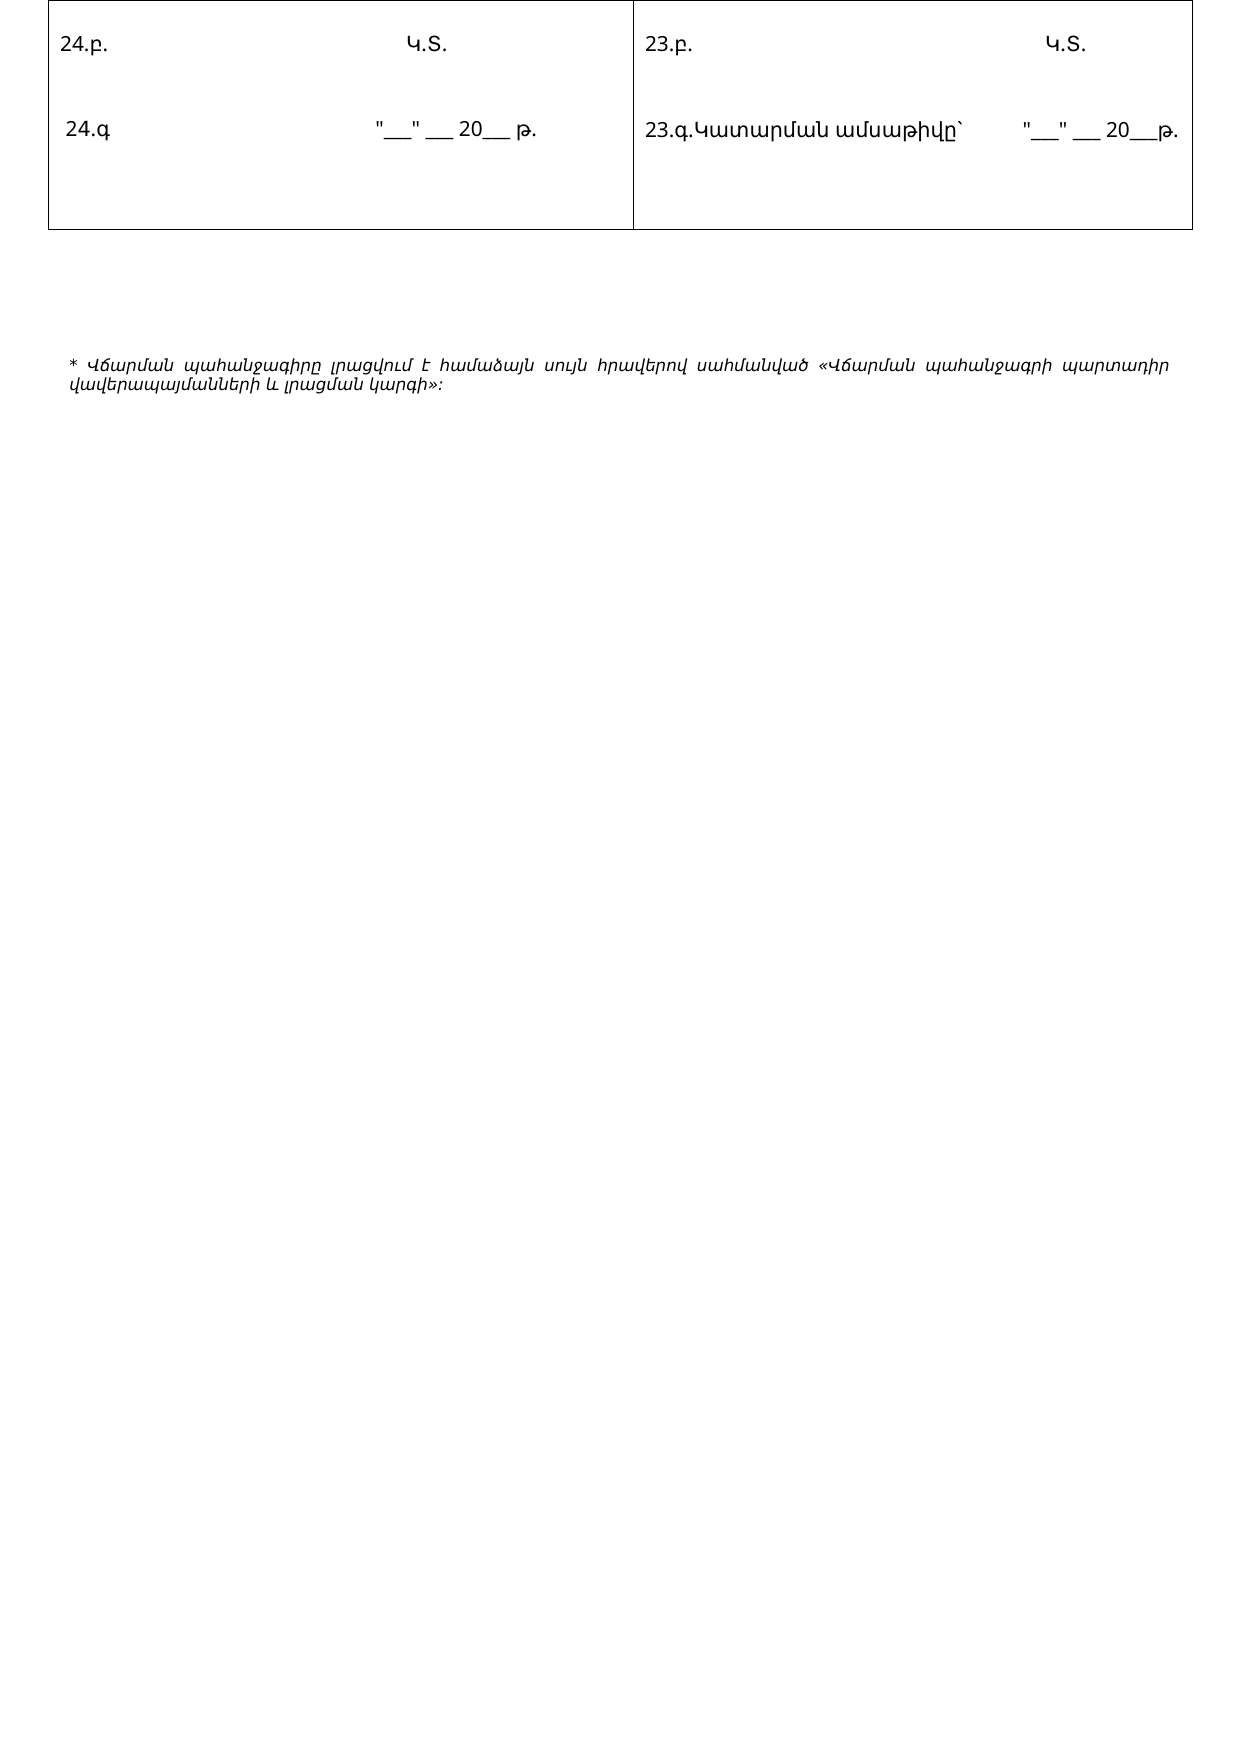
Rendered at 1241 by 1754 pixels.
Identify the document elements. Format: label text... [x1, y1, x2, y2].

table_cell 23.բ. Կ.Տ. 23.գ.Կատարման ամսաթիվը` "___" ___ 20___թ. [634, 1, 1192, 228]
text * Վճարման պահանջագիրը լրացվում է համաձայն սույն հրավերով սահմանված «Վճարման պահանջագրի պարտադիր վավերապայմանների և լրացման կարգի»: [69, 356, 1172, 394]
table_cell 24.բ. Կ.Տ. 24.գ "___" ___ 20___ թ. [49, 1, 633, 228]
